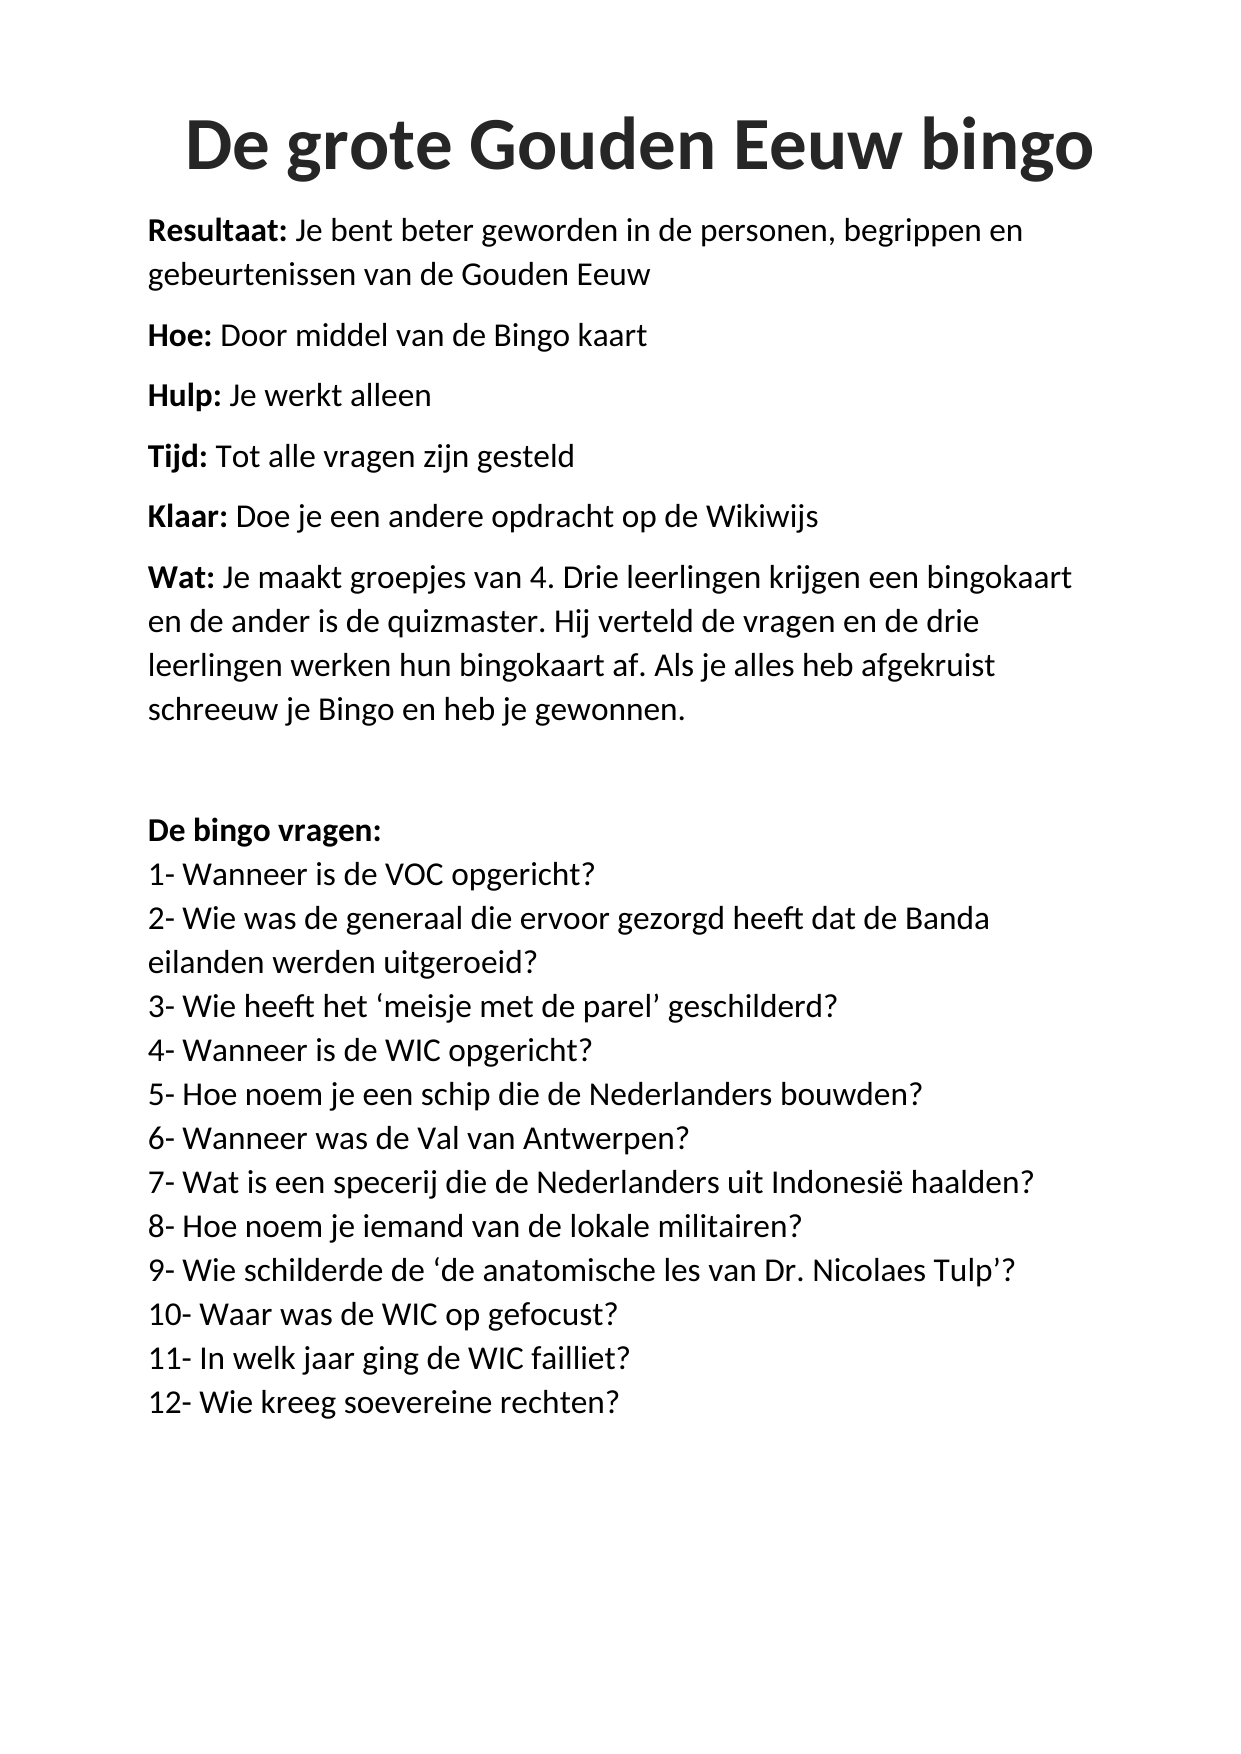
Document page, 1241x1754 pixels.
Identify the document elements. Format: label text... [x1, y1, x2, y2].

text De bingo vragen: 1- Wanneer is de VOC opgericht? 2- Wie was de generaal die ervoor gezorgd heeft dat de Banda eilanden werden uitgeroeid? 3- Wie heeft het ‘meisje met de parel’ geschilderd? 4- Wanneer is de WIC opgericht? 5- Hoe noem je een schip die de Nederlanders bouwden? 6- Wanneer was de Val van Antwerpen? 7- Wat is een specerij die de Nederlanders uit Indonesië haalden? 8- Hoe noem je iemand van de lokale militairen? 9- Wie schilderde de ‘de anatomische les van Dr. Nicolaes Tulp’? 10- Waar was de WIC op gefocust? 11- In welk jaar ging de WIC failliet? 12- Wie kreeg soevereine rechten? [148, 809, 1093, 1421]
text Tijd: Tot alle vragen zijn gesteld [148, 435, 1093, 476]
text Klaar: Doe je een andere opdracht op de Wikiwijs [148, 496, 1093, 536]
text Hoe: Door middel van de Bingo kaart [148, 314, 1093, 354]
text Hulp: Je werkt alleen [148, 374, 1093, 415]
text Wat: Je maakt groepjes van 4. Drie leerlingen krijgen een bingokaart en de ander is de quizmaster. Hij verteld de vragen en de drie leerlingen werken hun bingokaart af. Als je alles heb afgekruist schreeuw je Bingo en heb je gewonnen. [148, 556, 1093, 729]
text Resultaat: Je bent beter geworden in de personen, begrippen en gebeurtenissen van de Gouden Eeuw [148, 148, 1093, 294]
